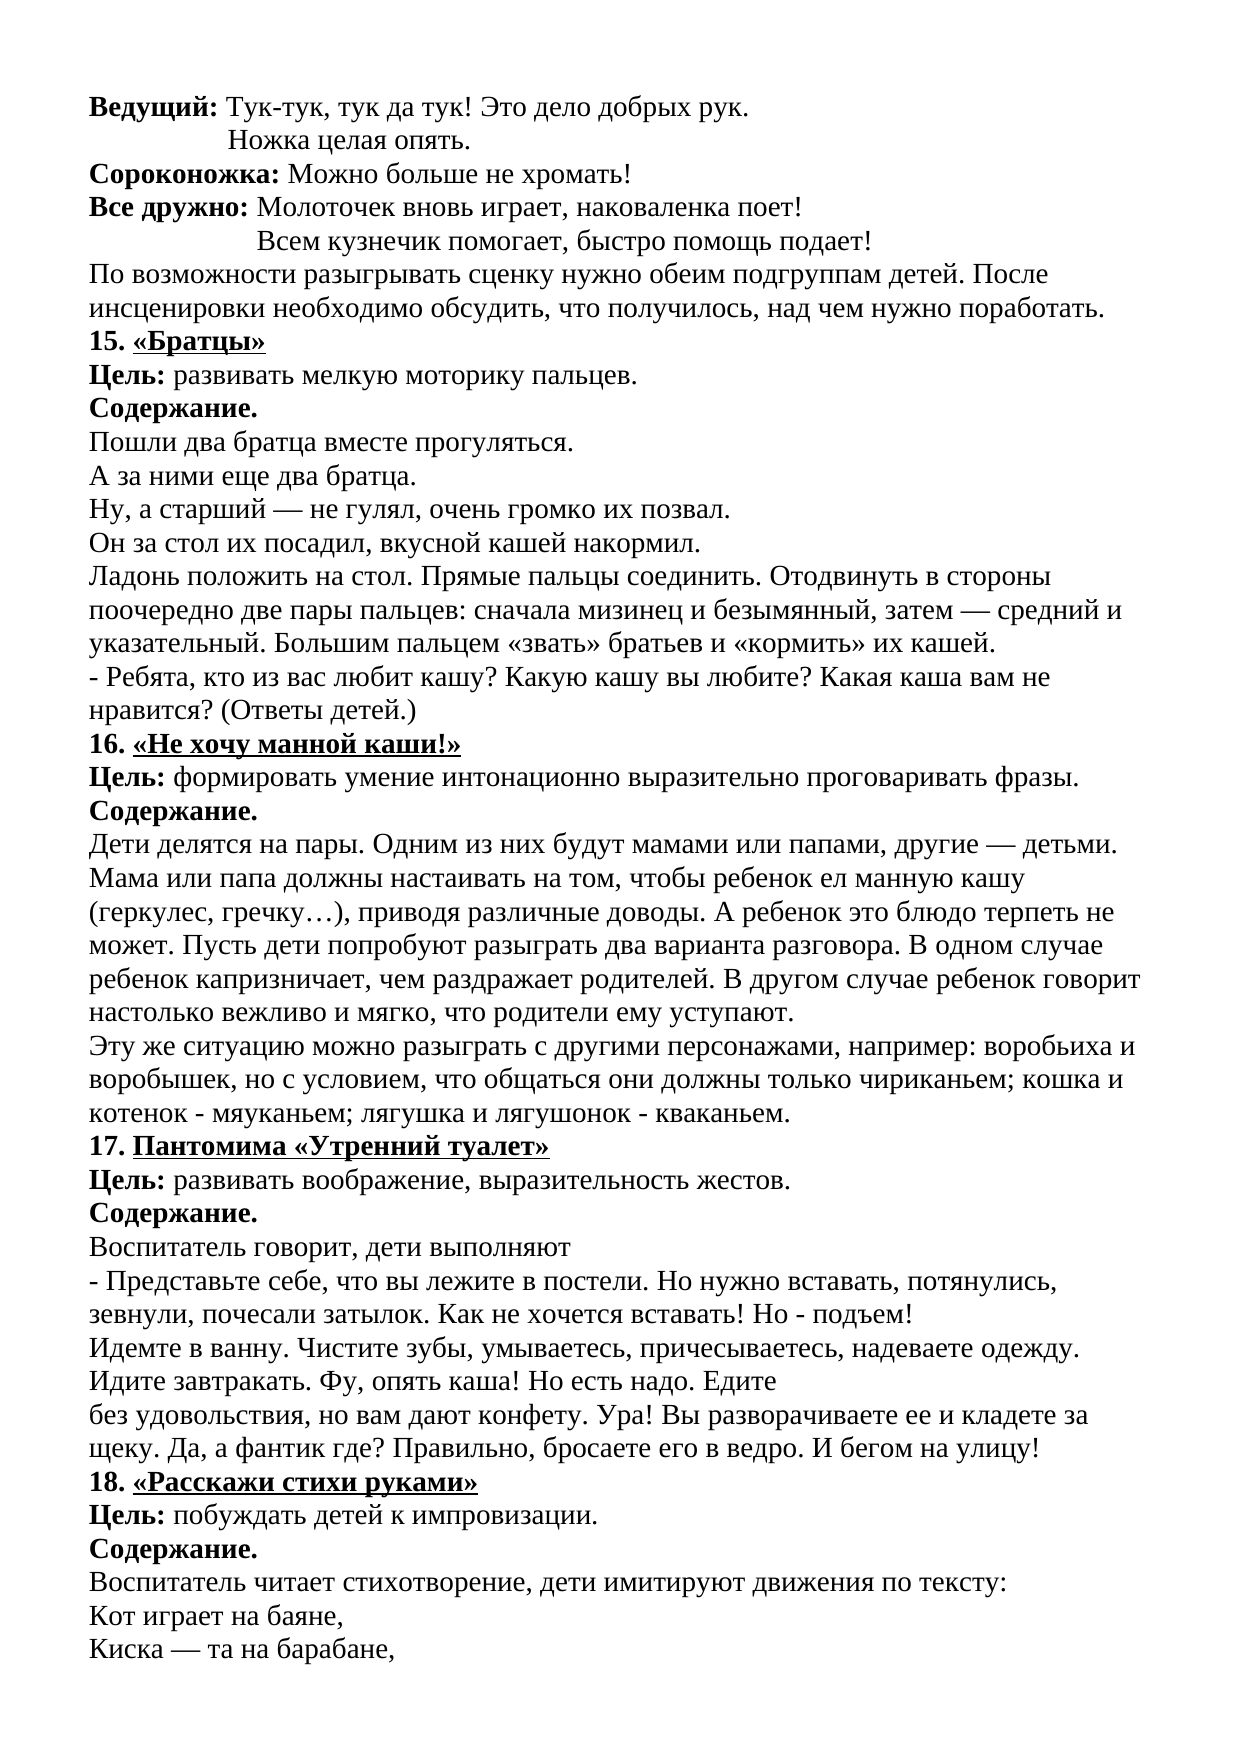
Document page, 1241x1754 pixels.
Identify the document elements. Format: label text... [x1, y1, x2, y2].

text Содержание. [89, 391, 1152, 424]
text Содержание. [89, 1531, 1152, 1564]
text 18. «Расскажи стихи руками» [89, 1464, 1152, 1497]
text Пошли два братца вместе прогуляться. [89, 424, 1152, 458]
text Он за стол их посадил, вкусной кашей накормил. [89, 525, 1152, 558]
text Содержание. [89, 1196, 1152, 1229]
text 15. «Братцы» [89, 323, 1152, 357]
text Киска — та на барабане, [89, 1632, 1152, 1665]
text 17. Пантомима «Утренний туалет» [89, 1128, 1152, 1162]
text Кот играет на баяне, [89, 1598, 1152, 1632]
text Дети делятся на пары. Одним из них будут мамами или папами, другие — детьми. Мама или папа должны настаивать на том, чтобы ребенок ел манную кашу (геркулес, гречку…), приводя различные доводы. А ребенок это блюдо терпеть не может. Пусть дети попробуют разыграть два варианта разговора. В одном случае ребенок капризничает, чем раздражает родителей. В другом случае ребенок говорит настолько вежливо и мягко, что родители ему уступают. [89, 827, 1152, 1028]
text - Ребята, кто из вас любит кашу? Какую кашу вы любите? Какая каша вам не нравится? (Ответы детей.) [89, 659, 1152, 726]
text Цель: развивать мелкую моторику пальцев. [89, 357, 1152, 391]
text 16. «Не хочу манной каши!» [89, 726, 1152, 759]
text А за ними еще два братца. [89, 458, 1152, 491]
text Цель: формировать умение интонационно выразительно проговаривать фразы. [89, 759, 1152, 793]
text Сороконожка: Можно больше не хромать! [89, 156, 1152, 189]
text - Представьте себе, что вы лежите в постели. Но нужно вставать, потянулись, зевнули, почесали затылок. Как не хочется вставать! Но - подъем! [89, 1263, 1152, 1330]
text Эту же ситуацию можно разыграть с другими персонажами, например: воробьиха и воробышек, но с условием, что общаться они должны только чириканьем; кошка и котенок - мяуканьем; лягушка и лягушонок - кваканьем. [89, 1028, 1152, 1128]
text без удовольствия, но вам дают конфету. Ура! Вы разворачиваете ее и кладете за щеку. Да, а фантик где? Правильно, бросаете его в ведро. И бегом на улицу! [89, 1397, 1152, 1464]
text По возможности разыгрывать сценку нужно обеим подгруппам детей. После инсценировки необходимо обсудить, что получилось, над чем нужно поработать. [89, 256, 1152, 323]
text Воспитатель говорит, дети выполняют [89, 1229, 1152, 1263]
text Ведущий: Тук-тук, тук да тук! Это дело добрых рук. [89, 89, 1152, 122]
text Все дружно: Молоточек вновь играет, наковаленка поет! [89, 189, 1152, 223]
text Воспитатель читает стихотворение, дети имитируют движения по тексту: [89, 1564, 1152, 1598]
text Всем кузнечик помогает, быстро помощь подает! [89, 223, 1152, 256]
text Ну, а старший — не гулял, очень громко их позвал. [89, 491, 1152, 525]
text Ладонь положить на стол. Прямые пальцы соединить. Отодвинуть в стороны поочередно две пары пальцев: сначала мизинец и безымянный, затем — средний и указательный. Большим пальцем «звать» братьев и «кормить» их кашей. [89, 558, 1152, 659]
text Идемте в ванну. Чистите зубы, умываетесь, причесываетесь, надеваете одежду. Идите завтракать. Фу, опять каша! Но есть надо. Едите [89, 1330, 1152, 1397]
text Цель: побуждать детей к импровизации. [89, 1497, 1152, 1531]
text Ножка целая опять. [89, 122, 1152, 156]
text Цель: развивать воображение, выразительность жестов. [89, 1162, 1152, 1196]
text Содержание. [89, 793, 1152, 827]
